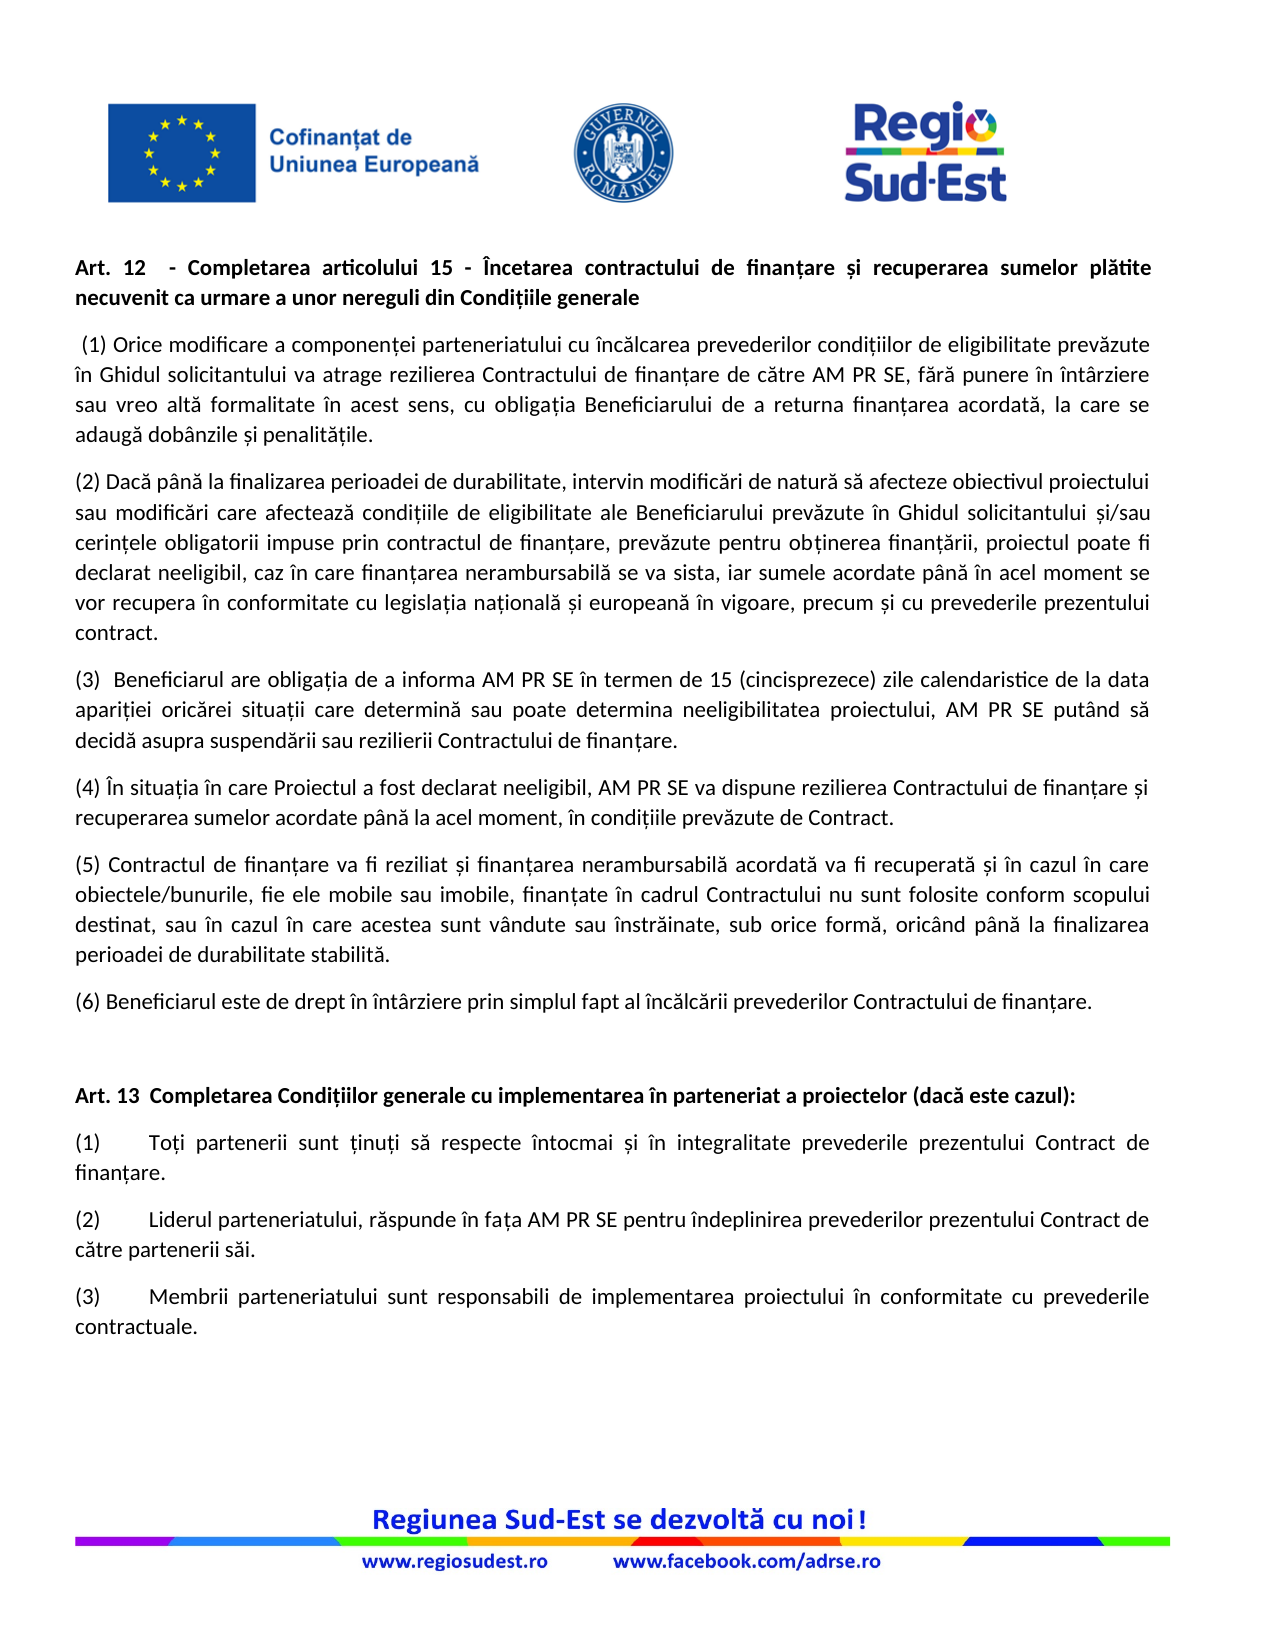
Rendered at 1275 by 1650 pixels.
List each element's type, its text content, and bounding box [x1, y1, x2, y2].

text (5) Contractul de finanțare va fi reziliat şi finanţarea nerambursabilă acordată va fi recuperată şi în cazul în care obiectele/bunurile, fie ele mobile sau imobile, finanţate în cadrul Contractului nu sunt folosite conform scopului destinat, sau în cazul în care acestea sunt vândute sau înstrăinate, sub orice formă, oricând până la finalizarea perioadei de durabilitate stabilită. [75, 850, 1152, 968]
picture [75, 73, 1040, 225]
text (1) Orice modificare a componenţei parteneriatului cu încălcarea prevederilor condițiilor de eligibilitate prevăzute în Ghidul solicitantului va atrage rezilierea Contractului de finanțare de către AM PR SE, fără punere în întârziere sau vreo altă formalitate în acest sens, cu obligaţia Beneficiarului de a returna finanțarea acordată, la care se adaugă dobânzile și penalitățile. [75, 330, 1152, 448]
text Art. 12 - Completarea articolului 15 - Încetarea contractului de finanțare și recuperarea sumelor plătite necuvenit ca urmare a unor nereguli din Condițiile generale [75, 253, 1152, 311]
text (4) În situaţia în care Proiectul a fost declarat neeligibil, AM PR SE va dispune rezilierea Contractului de finanțare şi recuperarea sumelor acordate până la acel moment, în condițiile prevăzute de Contract. [75, 773, 1152, 831]
text Art. 13 Completarea Condițiilor generale cu implementarea în parteneriat a proiectelor (dacă este cazul): [75, 1081, 1152, 1109]
text (3) Beneficiarul are obligaţia de a informa AM PR SE în termen de 15 (cincisprezece) zile calendaristice de la data apariţiei oricărei situaţii care determină sau poate determina neeligibilitatea proiectului, AM PR SE putând să decidă asupra suspendării sau rezilierii Contractului de finanţare. [75, 665, 1152, 754]
picture [75, 1508, 1171, 1577]
text (2) Dacă până la finalizarea perioadei de durabilitate, intervin modificări de natură să afecteze obiectivul proiectului sau modificări care afectează condiţiile de eligibilitate ale Beneficiarului prevăzute în Ghidul solicitantului și/sau cerințele obligatorii impuse prin contractul de finanțare, prevăzute pentru obţinerea finanţării, proiectul poate fi declarat neeligibil, caz în care finanţarea nerambursabilă se va sista, iar sumele acordate până în acel moment se vor recupera în conformitate cu legislaţia naţională și europeană în vigoare, precum şi cu prevederile prezentului contract. [75, 467, 1152, 646]
text (3) Membrii parteneriatului sunt responsabili de implementarea proiectului în conformitate cu prevederile contractuale. [75, 1282, 1152, 1340]
text (2) Liderul parteneriatului, răspunde în faţa AM PR SE pentru îndeplinirea prevederilor prezentului Contract de către partenerii săi. [75, 1205, 1152, 1263]
text (1) Toţi partenerii sunt ţinuţi să respecte întocmai şi în integralitate prevederile prezentului Contract de finanțare. [75, 1128, 1152, 1186]
text (6) Beneficiarul este de drept în întârziere prin simplul fapt al încălcării prevederilor Contractului de finanțare. [75, 987, 1152, 1015]
